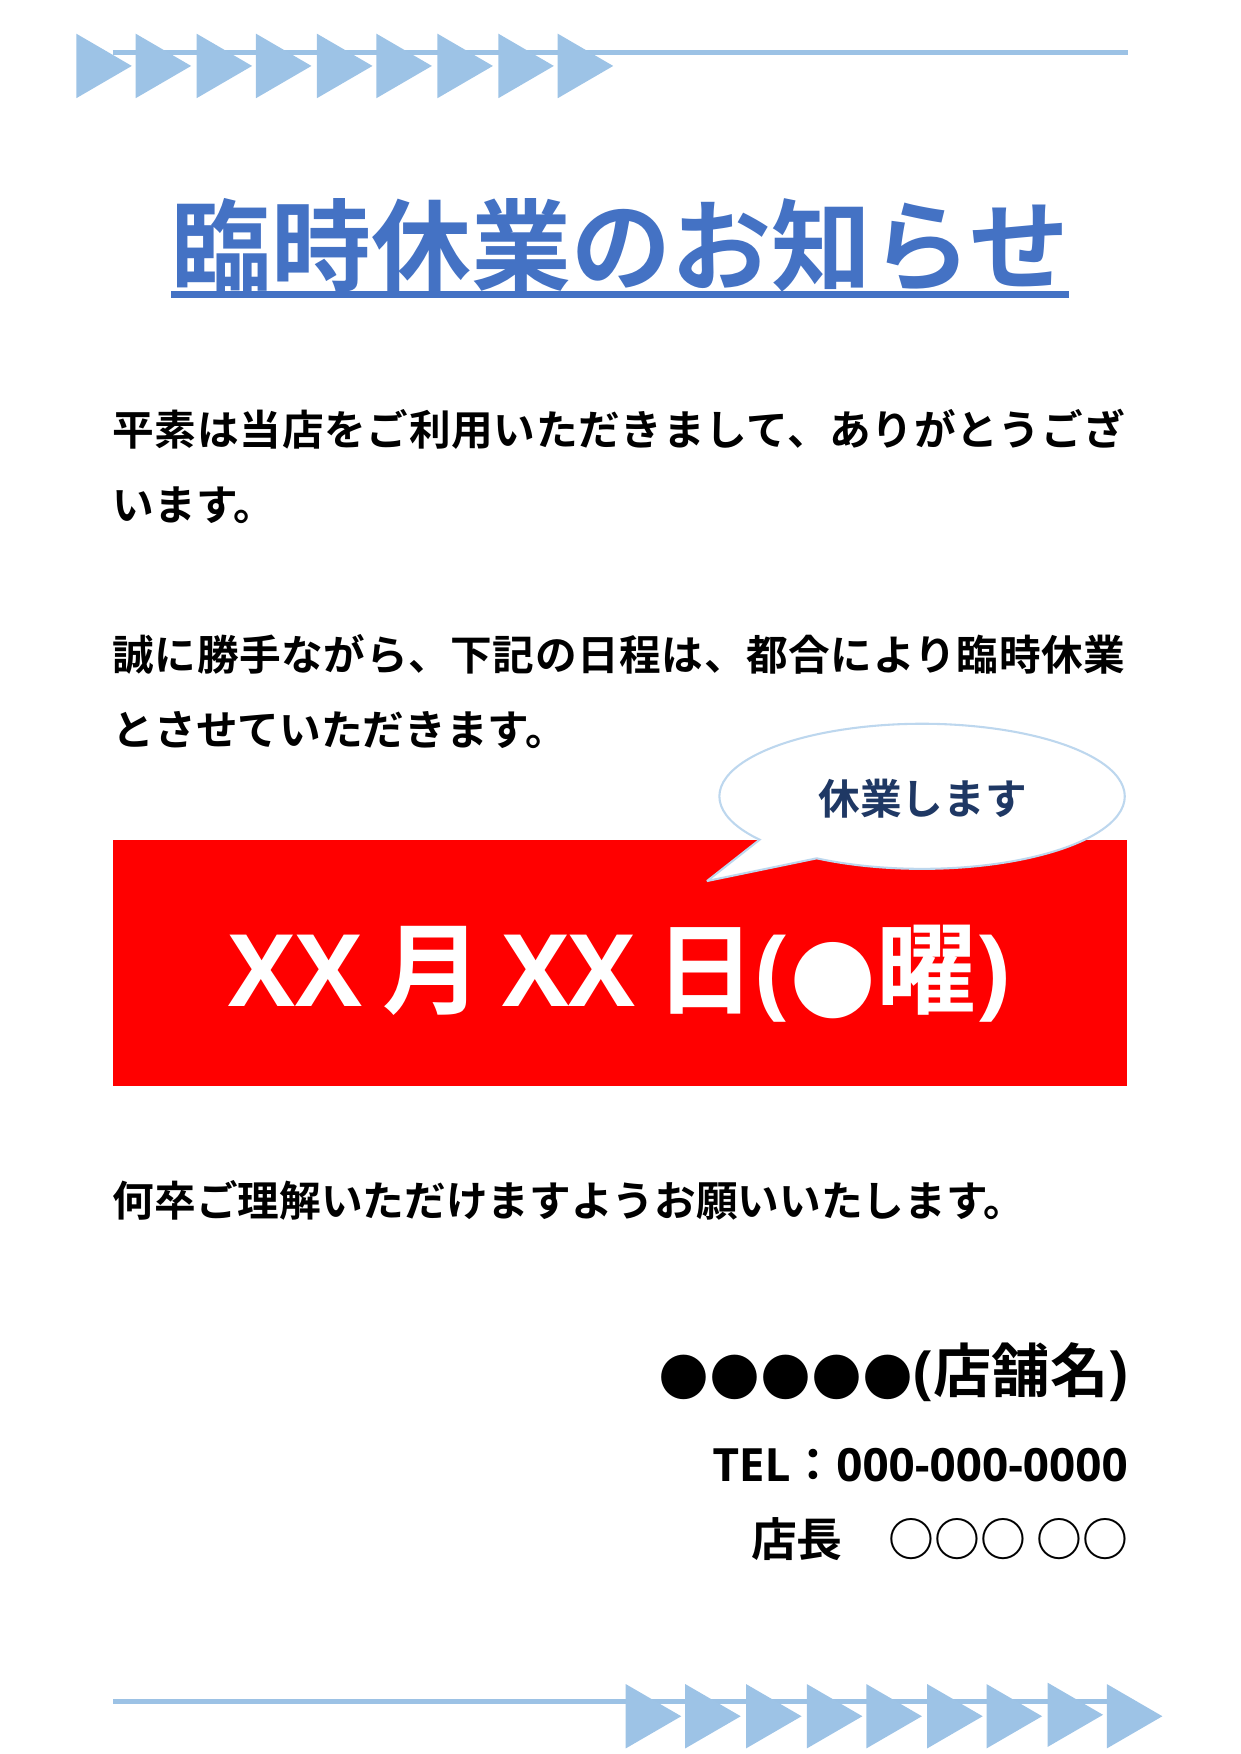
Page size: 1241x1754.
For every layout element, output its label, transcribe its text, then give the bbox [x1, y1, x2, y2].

text TEL：000-000-0000 [112, 1424, 1128, 1499]
text 店長 ○○○ ○○ [112, 1499, 1128, 1574]
text 臨時休業のお知らせ [112, 164, 1128, 314]
table_header XX月XX日(●曜) [113, 840, 1127, 1086]
text 何卒ご理解いただけますようお願いいたします。 [112, 1161, 1128, 1236]
text 誠に勝手ながら、下記の日程は、都合により臨時休業とさせていただきます。 [112, 614, 1128, 764]
text ●●●●●(店舗名) [112, 1311, 1128, 1424]
text 平素は当店をご利用いただきまして、ありがとうございます。 [112, 389, 1128, 539]
